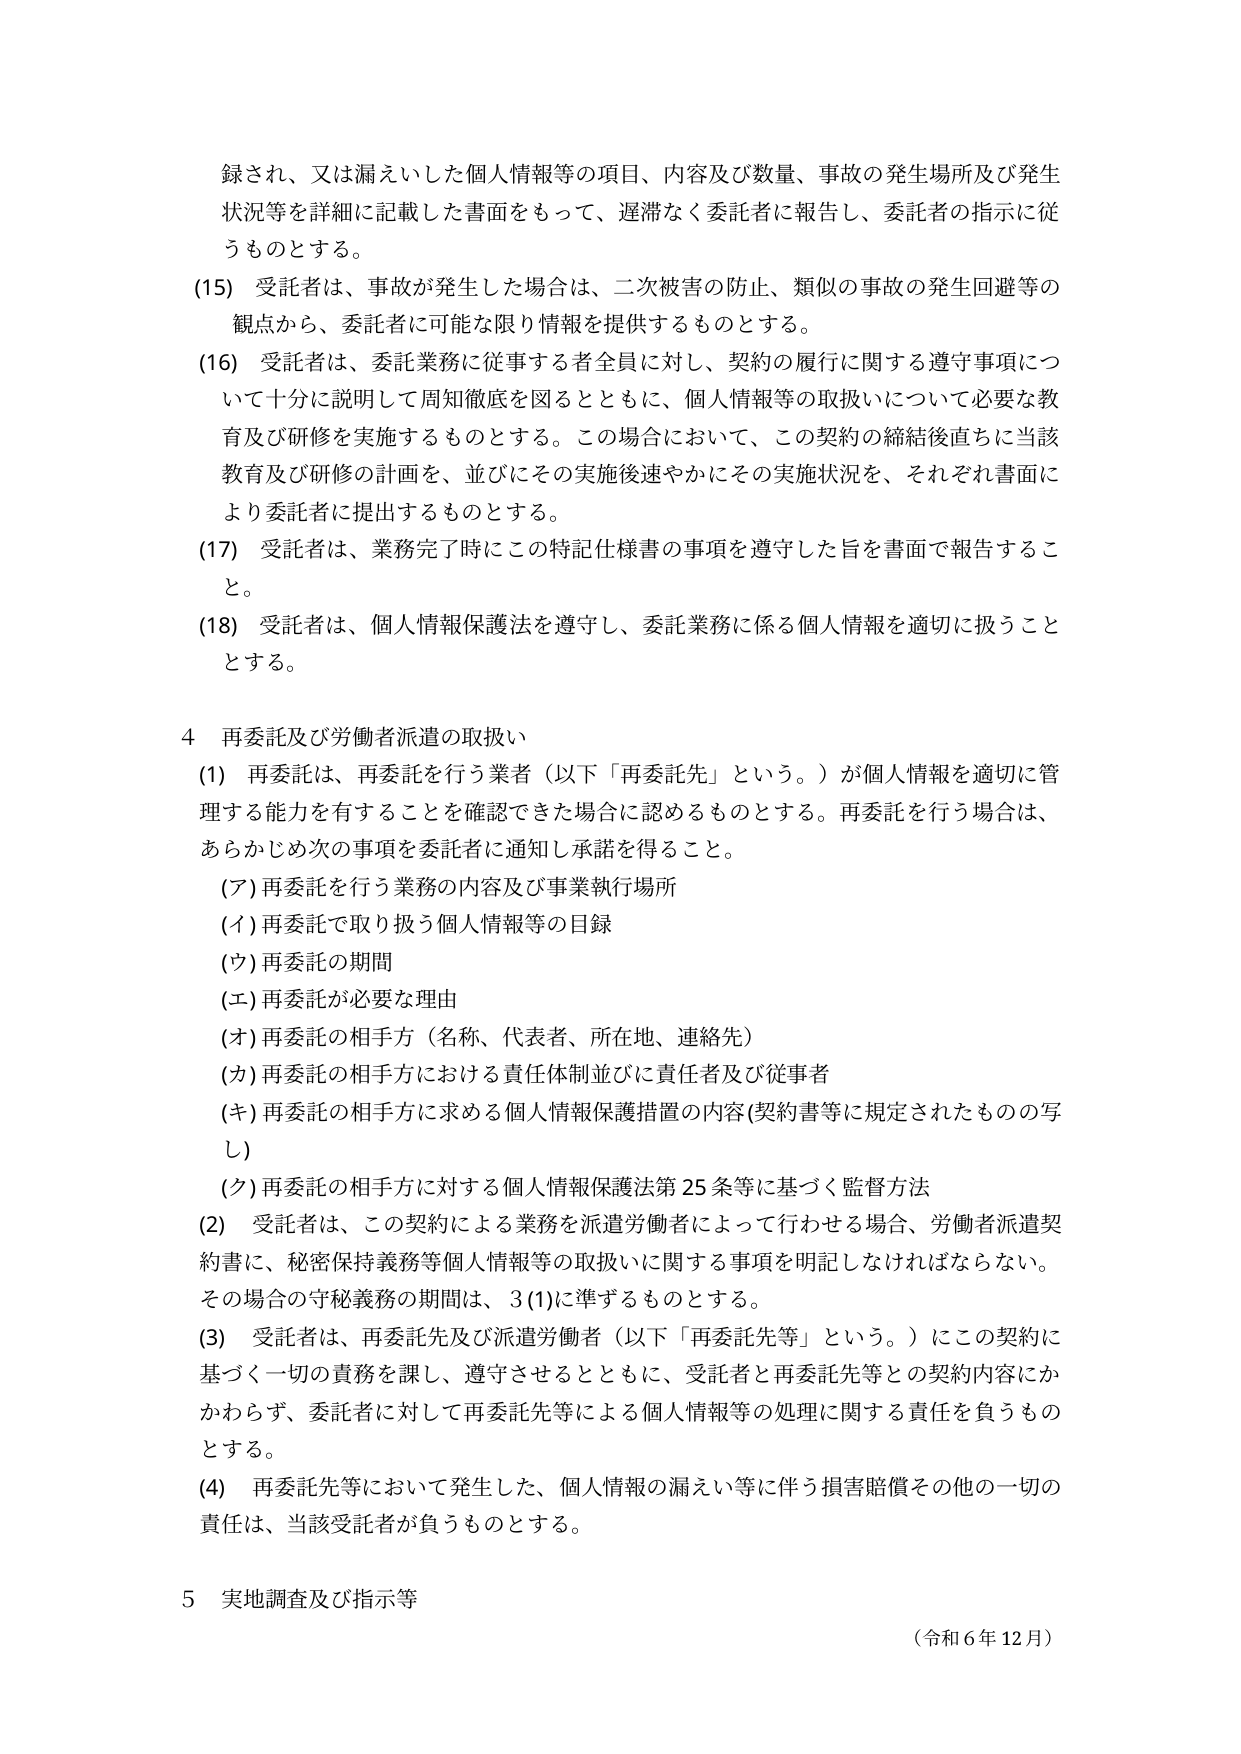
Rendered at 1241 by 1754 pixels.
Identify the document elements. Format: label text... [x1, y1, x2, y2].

text (18) 受託者は、個人情報保護法を遵守し、委託業務に係る個人情報を適切に扱うこととする。 [199, 604, 1063, 679]
text (ア) 再委託を行う業務の内容及び事業執行場所 [199, 867, 1063, 904]
text (イ) 再委託で取り扱う個人情報等の目録 [199, 904, 1063, 942]
text (15) 受託者は、事故が発生した場合は、二次被害の防止、類似の事故の発生回避等の観点から、委託者に可能な限り情報を提供するものとする。 [188, 267, 1063, 342]
text (エ) 再委託が必要な理由 [199, 979, 1063, 1017]
text (1) 再委託は、再委託を行う業者（以下「再委託先」という。）が個人情報を適切に管理する能力を有することを確認できた場合に認めるものとする。再委託を行う場合は、あらかじめ次の事項を委託者に通知し承諾を得ること。 [177, 754, 1063, 867]
text (カ) 再委託の相手方における責任体制並びに責任者及び従事者 [199, 1054, 1063, 1092]
text (オ) 再委託の相手方（名称、代表者、所在地、連絡先） [199, 1017, 1063, 1054]
text (3) 受託者は、再委託先及び派遣労働者（以下「再委託先等」という。）にこの契約に基づく一切の責務を課し、遵守させるとともに、受託者と再委託先等との契約内容にかかわらず、委託者に対して再委託先等による個人情報等の処理に関する責任を負うものとする。 [177, 1317, 1063, 1467]
text ４ 再委託及び労働者派遣の取扱い [177, 717, 1063, 754]
text (16) 受託者は、委託業務に従事する者全員に対し、契約の履行に関する遵守事項について十分に説明して周知徹底を図るとともに、個人情報等の取扱いについて必要な教育及び研修を実施するものとする。この場合において、この契約の締結後直ちに当該教育及び研修の計画を、並びにその実施後速やかにその実施状況を、それぞれ書面により委託者に提出するものとする。 [199, 342, 1063, 529]
text (2) 受託者は、この契約による業務を派遣労働者によって行わせる場合、労働者派遣契約書に、秘密保持義務等個人情報等の取扱いに関する事項を明記しなければならない。その場合の守秘義務の期間は、３(1)に準ずるものとする。 [177, 1204, 1063, 1317]
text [199, 154, 1063, 267]
text (4) 再委託先等において発生した、個人情報の漏えい等に伴う損害賠償その他の一切の責任は、当該受託者が負うものとする。 [177, 1467, 1063, 1542]
text (キ) 再委託の相手方に求める個人情報保護措置の内容(契約書等に規定されたものの写し) [221, 1092, 1063, 1167]
text ５ 実地調査及び指示等 [177, 1579, 1063, 1617]
text (ウ) 再委託の期間 [199, 942, 1063, 979]
text (17) 受託者は、業務完了時にこの特記仕様書の事項を遵守した旨を書面で報告すること。 [199, 529, 1063, 604]
text (ク) 再委託の相手方に対する個人情報保護法第25条等に基づく監督方法 [199, 1167, 1063, 1204]
